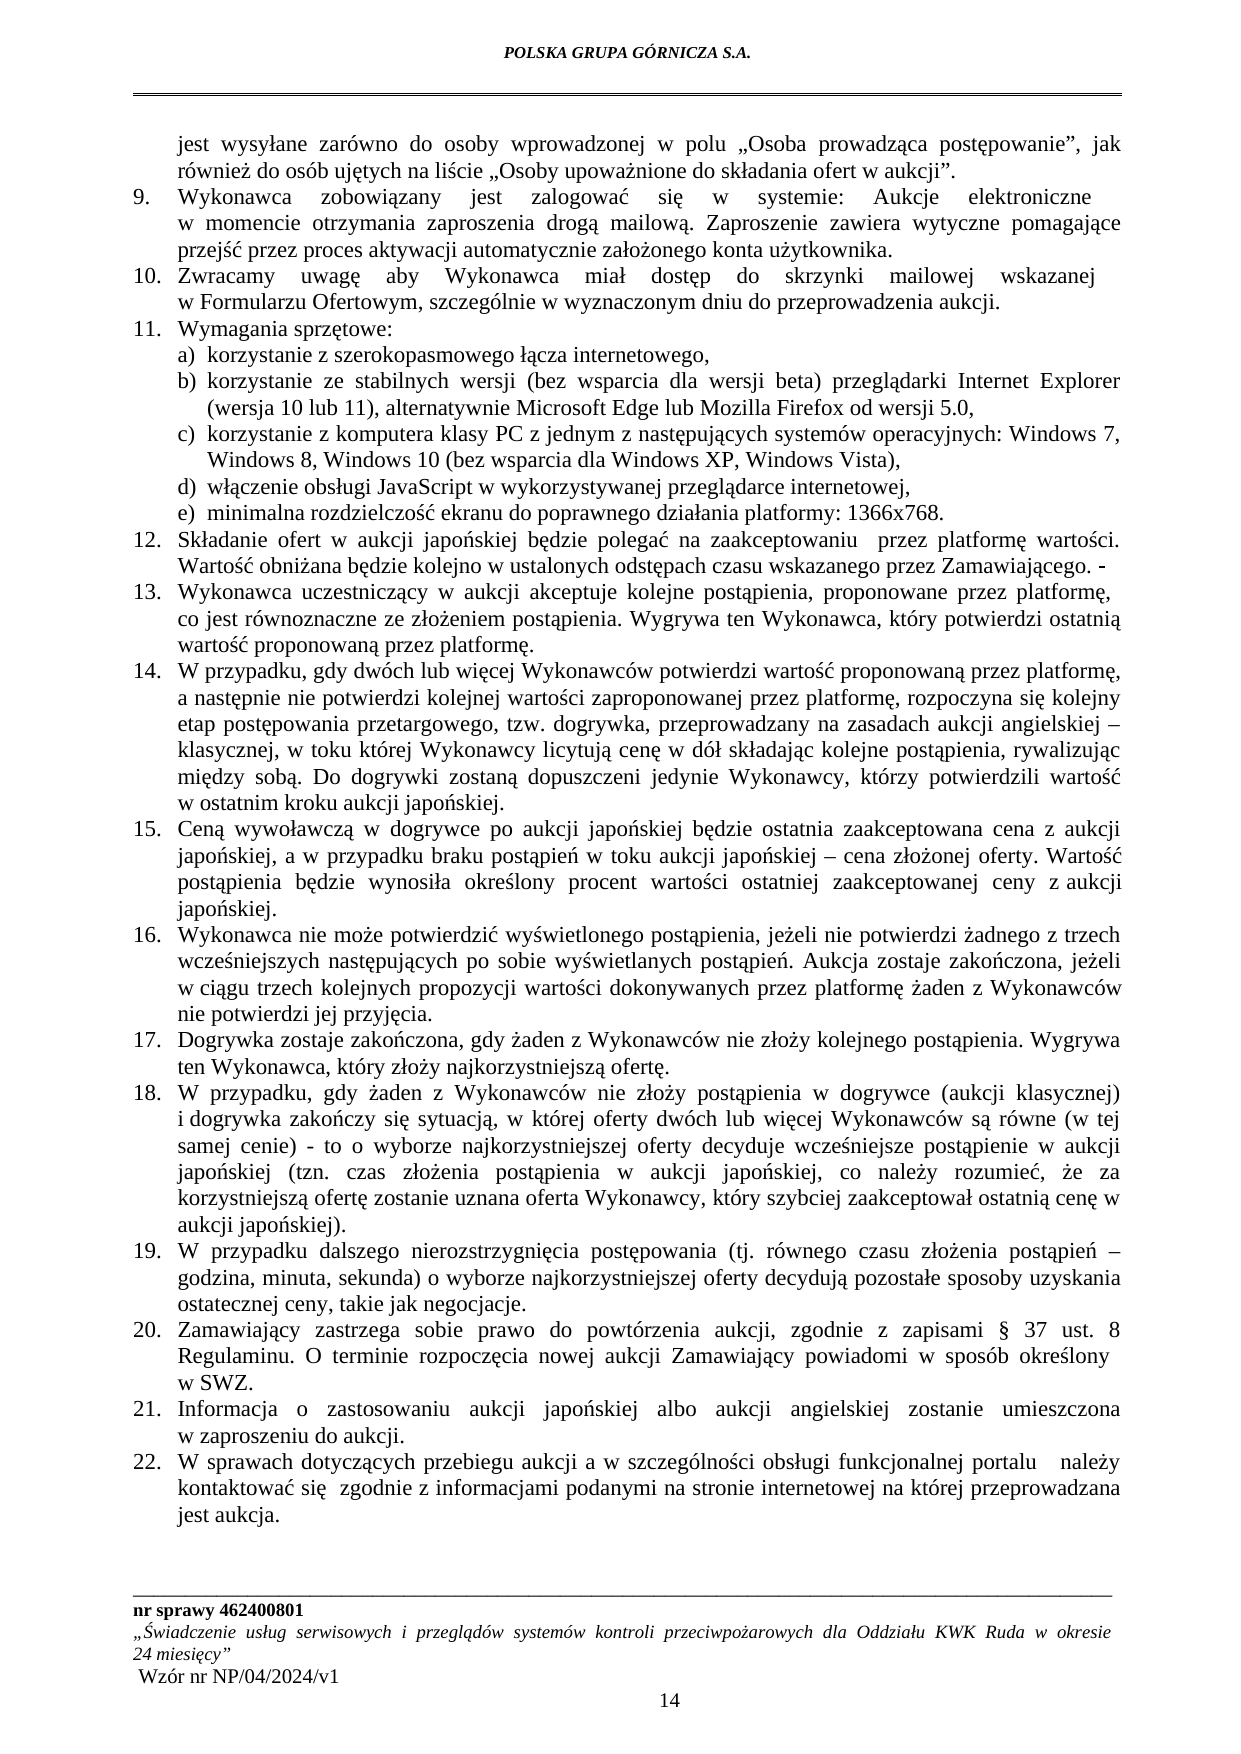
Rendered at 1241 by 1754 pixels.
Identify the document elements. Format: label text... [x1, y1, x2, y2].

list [133, 130, 1122, 183]
list Wymagania sprzętowe: [133, 315, 1122, 341]
list Wykonawca zobowiązany jest zalogować się w systemie: Aukcje elektroniczne w momencie otrzymania zaproszenia drogą mailową. Zaproszenie zawiera wytyczne pomagające przejść przez proces aktywacji automatycznie założonego konta użytkownika. [133, 183, 1122, 262]
list minimalna rozdzielczość ekranu do poprawnego działania platformy: 1366x768. [177, 499, 1122, 526]
list korzystanie ze stabilnych wersji (bez wsparcia dla wersji beta) przeglądarki Internet Explorer (wersja 10 lub 11), alternatywnie Microsoft Edge lub Mozilla Firefox od wersji 5.0, [177, 367, 1122, 420]
list Dogrywka zostaje zakończona, gdy żaden z Wykonawców nie złoży kolejnego postąpienia. Wygrywa ten Wykonawca, który złoży najkorzystniejszą ofertę. [133, 1026, 1122, 1079]
list Ceną wywoławczą w dogrywce po aukcji japońskiej będzie ostatnia zaakceptowana cena z aukcji japońskiej, a w przypadku braku postąpień w toku aukcji japońskiej – cena złożonej oferty. Wartość postąpienia będzie wynosiła określony procent wartości ostatniej zaakceptowanej ceny z aukcji japońskiej. [133, 816, 1122, 921]
list włączenie obsługi JavaScript w wykorzystywanej przeglądarce internetowej, [177, 473, 1122, 499]
list korzystanie z komputera klasy PC z jednym z następujących systemów operacyjnych: Windows 7, Windows 8, Windows 10 (bez wsparcia dla Windows XP, Windows Vista), [177, 420, 1122, 473]
list W sprawach dotyczących przebiegu aukcji a w szczególności obsługi funkcjonalnej portalu należy kontaktować się zgodnie z informacjami podanymi na stronie internetowej na której przeprowadzana jest aukcja. [133, 1448, 1122, 1527]
list Składanie ofert w aukcji japońskiej będzie polegać na zaakceptowaniu przez platformę wartości. Wartość obniżana będzie kolejno w ustalonych odstępach czasu wskazanego przez Zamawiającego. [133, 526, 1122, 578]
list Wykonawca uczestniczący w aukcji akceptuje kolejne postąpienia, proponowane przez platformę, co jest równoznaczne ze złożeniem postąpienia. Wygrywa ten Wykonawca, który potwierdzi ostatnią wartość proponowaną przez platformę. [133, 578, 1122, 657]
list Informacja o zastosowaniu aukcji japońskiej albo aukcji angielskiej zostanie umieszczona w zaproszeniu do aukcji. [133, 1395, 1122, 1448]
list W przypadku dalszego nierozstrzygnięcia postępowania (tj. równego czasu złożenia postąpień – godzina, minuta, sekunda) o wyborze najkorzystniejszej oferty decydują pozostałe sposoby uzyskania ostatecznej ceny, takie jak negocjacje. [133, 1237, 1122, 1316]
list W przypadku, gdy żaden z Wykonawców nie złoży postąpienia w dogrywce (aukcji klasycznej) i dogrywka zakończy się sytuacją, w której oferty dwóch lub więcej Wykonawców są równe (w tej samej cenie) - to o wyborze najkorzystniejszej oferty decyduje wcześniejsze postąpienie w aukcji japońskiej (tzn. czas złożenia postąpienia w aukcji japońskiej, co należy rozumieć, że za korzystniejszą ofertę zostanie uznana oferta Wykonawcy, który szybciej zaakceptował ostatnią cenę w aukcji japońskiej). [133, 1079, 1122, 1237]
list W przypadku, gdy dwóch lub więcej Wykonawców potwierdzi wartość proponowaną przez platformę, a następnie nie potwierdzi kolejnej wartości zaproponowanej przez platformę, rozpoczyna się kolejny etap postępowania przetargowego, tzw. dogrywka, przeprowadzany na zasadach aukcji angielskiej – klasycznej, w toku której Wykonawcy licytują cenę w dół składając kolejne postąpienia, rywalizując między sobą. Do dogrywki zostaną dopuszczeni jedynie Wykonawcy, którzy potwierdzili wartość w ostatnim kroku aukcji japońskiej. [133, 657, 1122, 816]
list Zwracamy uwagę aby Wykonawca miał dostęp do skrzynki mailowej wskazanej w Formularzu Ofertowym, szczególnie w wyznaczonym dniu do przeprowadzenia aukcji. [133, 262, 1122, 315]
list Wykonawca nie może potwierdzić wyświetlonego postąpienia, jeżeli nie potwierdzi żadnego z trzech wcześniejszych następujących po sobie wyświetlanych postąpień. Aukcja zostaje zakończona, jeżeli w ciągu trzech kolejnych propozycji wartości dokonywanych przez platformę żaden z Wykonawców nie potwierdzi jej przyjęcia. [133, 921, 1122, 1026]
list Zamawiający zastrzega sobie prawo do powtórzenia aukcji, zgodnie z zapisami § 37 ust. 8 Regulaminu. O terminie rozpoczęcia nowej aukcji Zamawiający powiadomi w sposób określony w SWZ. [133, 1316, 1122, 1395]
list korzystanie z szerokopasmowego łącza internetowego, [177, 341, 1122, 367]
